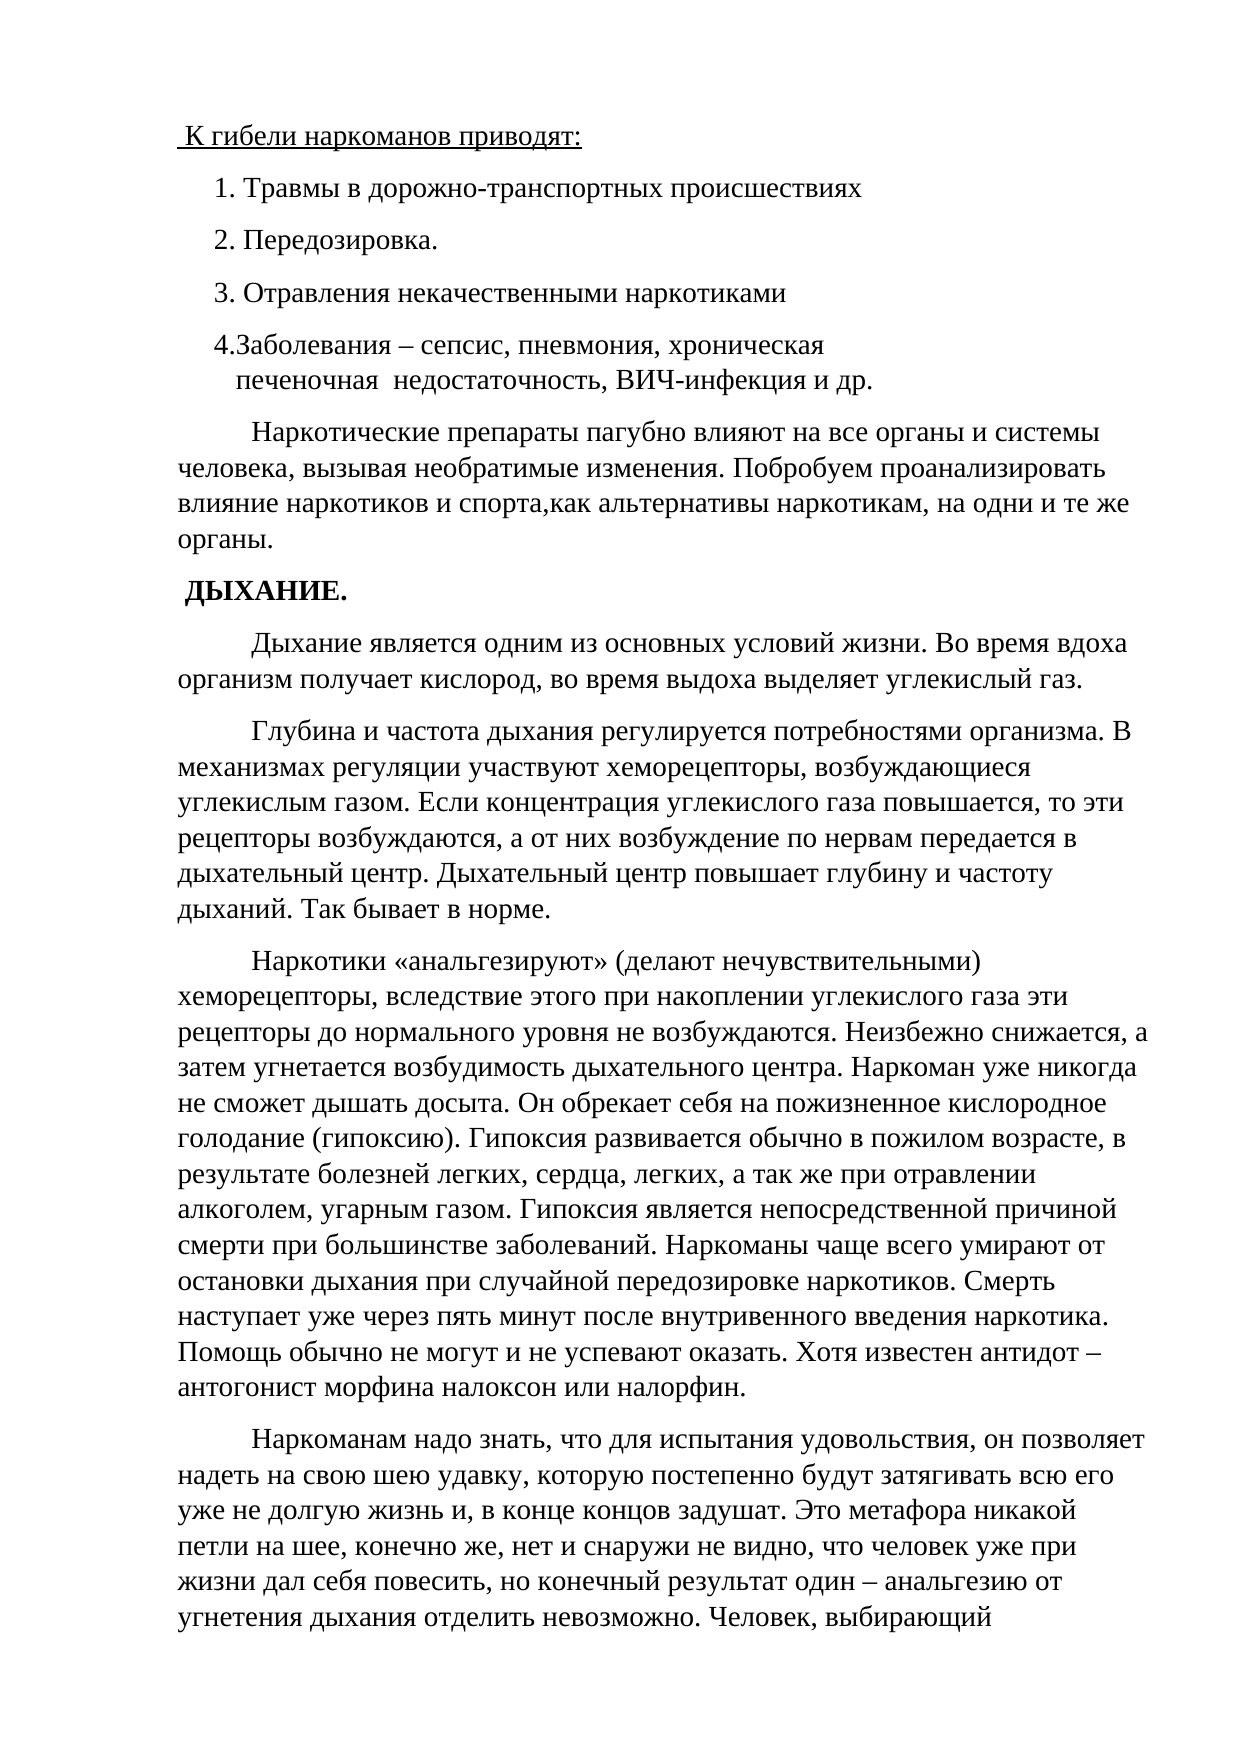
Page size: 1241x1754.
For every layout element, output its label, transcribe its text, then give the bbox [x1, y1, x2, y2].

text 2. Передозировка. [177, 222, 1152, 256]
text ДЫХАНИЕ. [177, 573, 1152, 607]
text Глубина и частота дыхания регулируется потребностями организма. В механизмах регуляции участвуют хеморецепторы, возбуждающиеся углекислым газом. Если концентрация углекислого газа повышается, то эти рецепторы возбуждаются, а от них возбуждение по нервам передается в дыхательный центр. Дыхательный центр повышает глубину и частоту дыханий. Так бывает в норме. [177, 713, 1152, 924]
text 4.Заболевания – сепсис, пневмония, хроническая печеночная недостаточность, ВИЧ-инфекция и др. [177, 327, 1152, 396]
text Дыхание является одним из основных условий жизни. Во время вдоха организм получает кислород, во время выдоха выделяет углекислый газ. [177, 626, 1152, 694]
text 1. Травмы в дорожно-транспортных происшествиях [177, 170, 1152, 204]
text Наркотические препараты пагубно влияют на все органы и системы человека, вызывая необратимые изменения. Побробуем проанализировать влияние наркотиков и спорта,как альтернативы наркотикам, на одни и те же органы. [177, 414, 1152, 555]
text 3. Отравления некачественными наркотиками [177, 275, 1152, 308]
text Наркотики «анальгезируют» (делают нечувствительными) хеморецепторы, вследствие этого при накоплении углекислого газа эти рецепторы до нормального уровня не возбуждаются. Неизбежно снижается, а затем угнетается возбудимость дыхательного центра. Наркоман уже никогда не сможет дышать досыта. Он обрекает себя на пожизненное кислородное голодание (гипоксию). Гипоксия развивается обычно в пожилом возрасте, в результате болезней легких, сердца, легких, а так же при отравлении алкоголем, угарным газом. Гипоксия является непосредственной причиной смерти при большинстве заболеваний. Наркоманы чаще всего умирают от остановки дыхания при случайной передозировке наркотиков. Смерть наступает уже через пять минут после внутривенного введения наркотика. Помощь обычно не могут и не успевают оказать. Хотя известен антидот – антогонист морфина налоксон или налорфин. [177, 943, 1152, 1403]
text К гибели наркоманов приводят: [177, 118, 1152, 152]
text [177, 1421, 1152, 1633]
